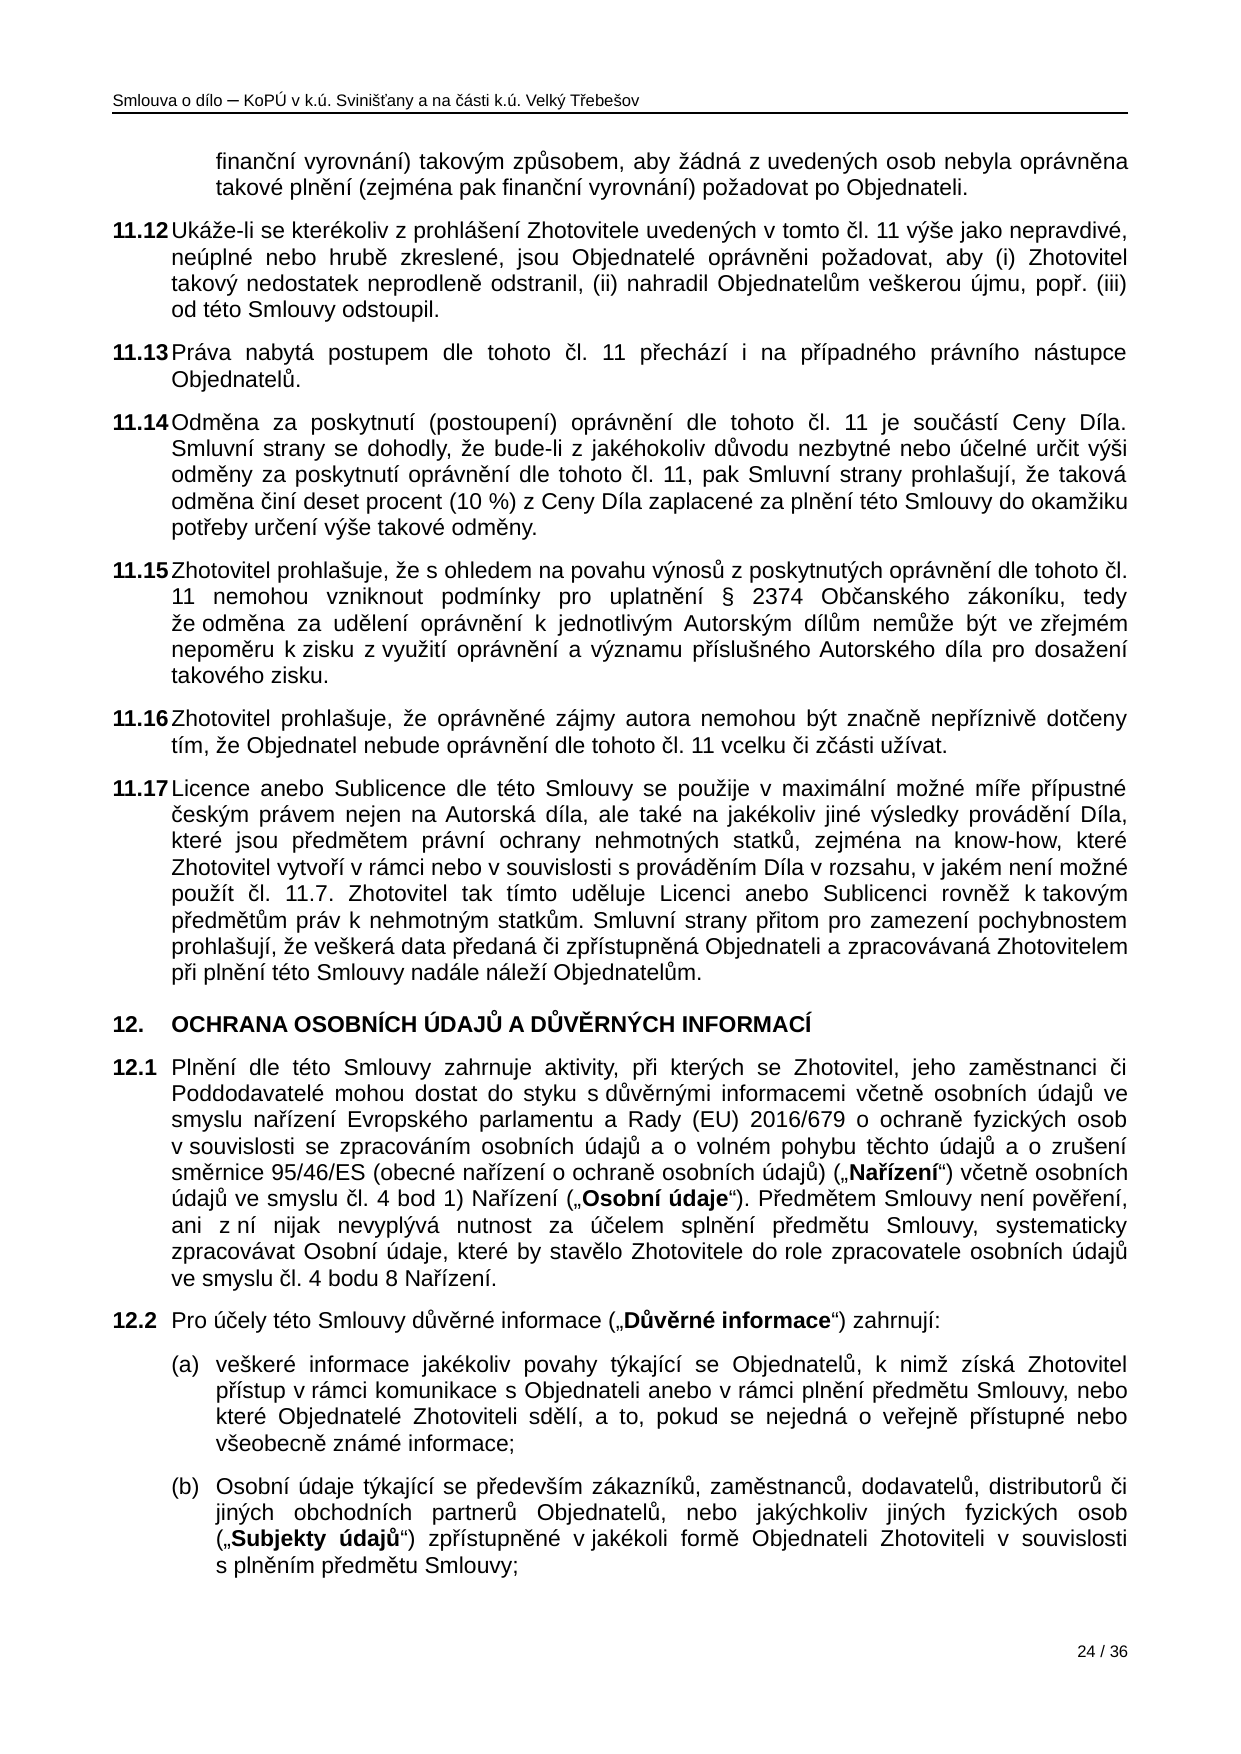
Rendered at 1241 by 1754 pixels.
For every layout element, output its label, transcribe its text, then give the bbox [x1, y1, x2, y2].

text Ukáže-li se kterékoliv z prohlášení Zhotovitele uvedených v tomto čl. 11 výše jako nepravdivé, neúplné nebo hrubě zkreslené, jsou Objednatelé oprávněni požadovat, aby (i) Zhotovitel takový nedostatek neprodleně odstranil, (ii) nahradil Objednatelům veškerou újmu, popř. (iii) od této Smlouvy odstoupil. [112, 217, 1128, 322]
text Odměna za poskytnutí (postoupení) oprávnění dle tohoto čl. 11 je součástí Ceny Díla. Smluvní strany se dohodly, že bude-li z jakéhokoliv důvodu nezbytné nebo účelné určit výši odměny za poskytnutí oprávnění dle tohoto čl. 11, pak Smluvní strany prohlašují, že taková odměna činí deset procent (10 %) z Ceny Díla zaplacené za plnění této Smlouvy do okamžiku potřeby určení výše takové odměny. [112, 408, 1128, 540]
text Plnění dle této Smlouvy zahrnuje aktivity, při kterých se Zhotovitel, jeho zaměstnanci či Poddodavatelé mohou dostat do styku s důvěrnými informacemi včetně osobních údajů ve smyslu nařízení Evropského parlamentu a Rady (EU) 2016/679 o ochraně fyzických osob v souvislosti se zpracováním osobních údajů a o volném pohybu těchto údajů a o zrušení směrnice 95/46/ES (obecné nařízení o ochraně osobních údajů) („Nařízení“) včetně osobních údajů ve smyslu čl. 4 bod 1) Nařízení („Osobní údaje“). Předmětem Smlouvy není pověření, ani z ní nijak nevyplývá nutnost za účelem splnění předmětu Smlouvy, systematicky zpracovávat Osobní údaje, které by stavělo Zhotovitele do role zpracovatele osobních údajů ve smyslu čl. 4 bodu 8 Nařízení. [112, 1054, 1128, 1291]
text Zhotovitel prohlašuje, že s ohledem na povahu výnosů z poskytnutých oprávnění dle tohoto čl. 11 nemohou vzniknout podmínky pro uplatnění § 2374 Občanského zákoníku, tedy že odměna za udělení oprávnění k jednotlivým Autorským dílům nemůže být ve zřejmém nepoměru k zisku z využití oprávnění a významu příslušného Autorského díla pro dosažení takového zisku. [112, 557, 1128, 689]
text Ochrana osobních údajů a Důvěrných informací [112, 1011, 1128, 1037]
text Licence anebo Sublicence dle této Smlouvy se použije v maximální možné míře přípustné českým právem nejen na Autorská díla, ale také na jakékoliv jiné výsledky provádění Díla, které jsou předmětem právní ochrany nehmotných statků, zejména na know-how, které Zhotovitel vytvoří v rámci nebo v souvislosti s prováděním Díla v rozsahu, v jakém není možné použít čl. 11.7. Zhotovitel tak tímto uděluje Licenci anebo Sublicenci rovněž k takovým předmětům práv k nehmotným statkům. Smluvní strany přitom pro zamezení pochybnostem prohlašují, že veškerá data předaná či zpřístupněná Objednateli a zpracovávaná Zhotovitelem při plnění této Smlouvy nadále náleží Objednatelům. [112, 775, 1128, 986]
list Osobní údaje týkající se především zákazníků, zaměstnanců, dodavatelů, distributorů či jiných obchodních partnerů Objednatelů, nebo jakýchkoliv jiných fyzických osob („Subjekty údajů“) zpřístupněné v jakékoli formě Objednateli Zhotoviteli v souvislosti s plněním předmětu Smlouvy; [171, 1473, 1128, 1578]
text Zhotovitel prohlašuje, že oprávněné zájmy autora nemohou být značně nepříznivě dotčeny tím, že Objednatel nebude oprávnění dle tohoto čl. 11 vcelku či zčásti užívat. [112, 705, 1128, 758]
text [171, 148, 1128, 200]
text Práva nabytá postupem dle tohoto čl. 11 přechází i na případného právního nástupce Objednatelů. [112, 339, 1128, 392]
list veškeré informace jakékoliv povahy týkající se Objednatelů, k nimž získá Zhotovitel přístup v rámci komunikace s Objednateli anebo v rámci plnění předmětu Smlouvy, nebo které Objednatelé Zhotoviteli sdělí, a to, pokud se nejedná o veřejně přístupné nebo všeobecně známé informace; [171, 1351, 1128, 1456]
text Pro účely této Smlouvy důvěrné informace („Důvěrné informace“) zahrnují: [112, 1307, 1128, 1334]
